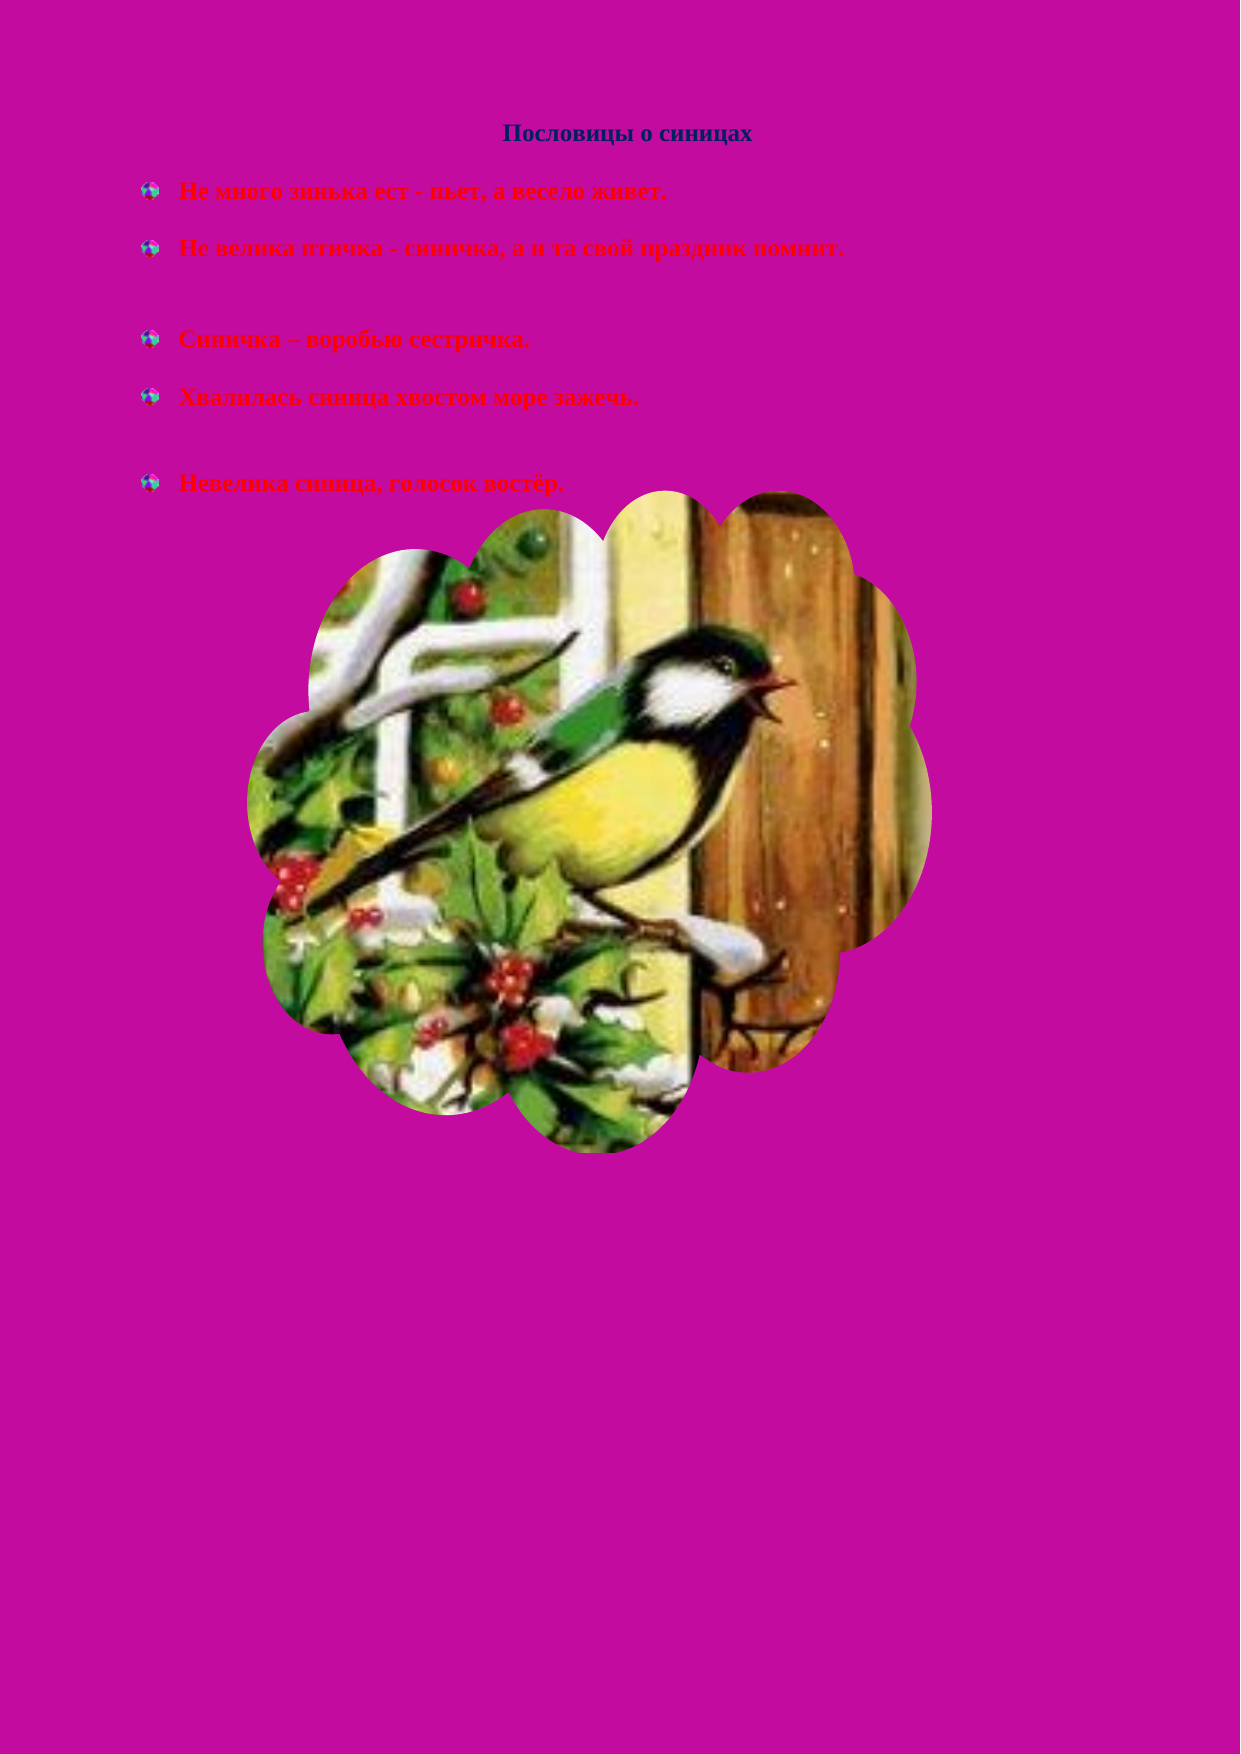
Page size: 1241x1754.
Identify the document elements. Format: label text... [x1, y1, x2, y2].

picture [141, 240, 159, 257]
picture [141, 474, 159, 492]
list Невелика синица, голосок востёр. [141, 468, 1152, 497]
list Хвалилась синица хвостом море зажечь. [141, 382, 1152, 410]
picture [141, 330, 159, 348]
text Пословицы о синицах [103, 118, 1152, 147]
list Синичка – воробью сестричка. [141, 324, 1152, 353]
list Не много зинька ест - пьет, а весело живет. [141, 176, 1152, 205]
picture [141, 388, 159, 405]
picture [141, 182, 159, 200]
list Не велика птичка - синичка, а и та свой праздник помнит. [141, 233, 1152, 262]
picture [247, 497, 932, 1153]
